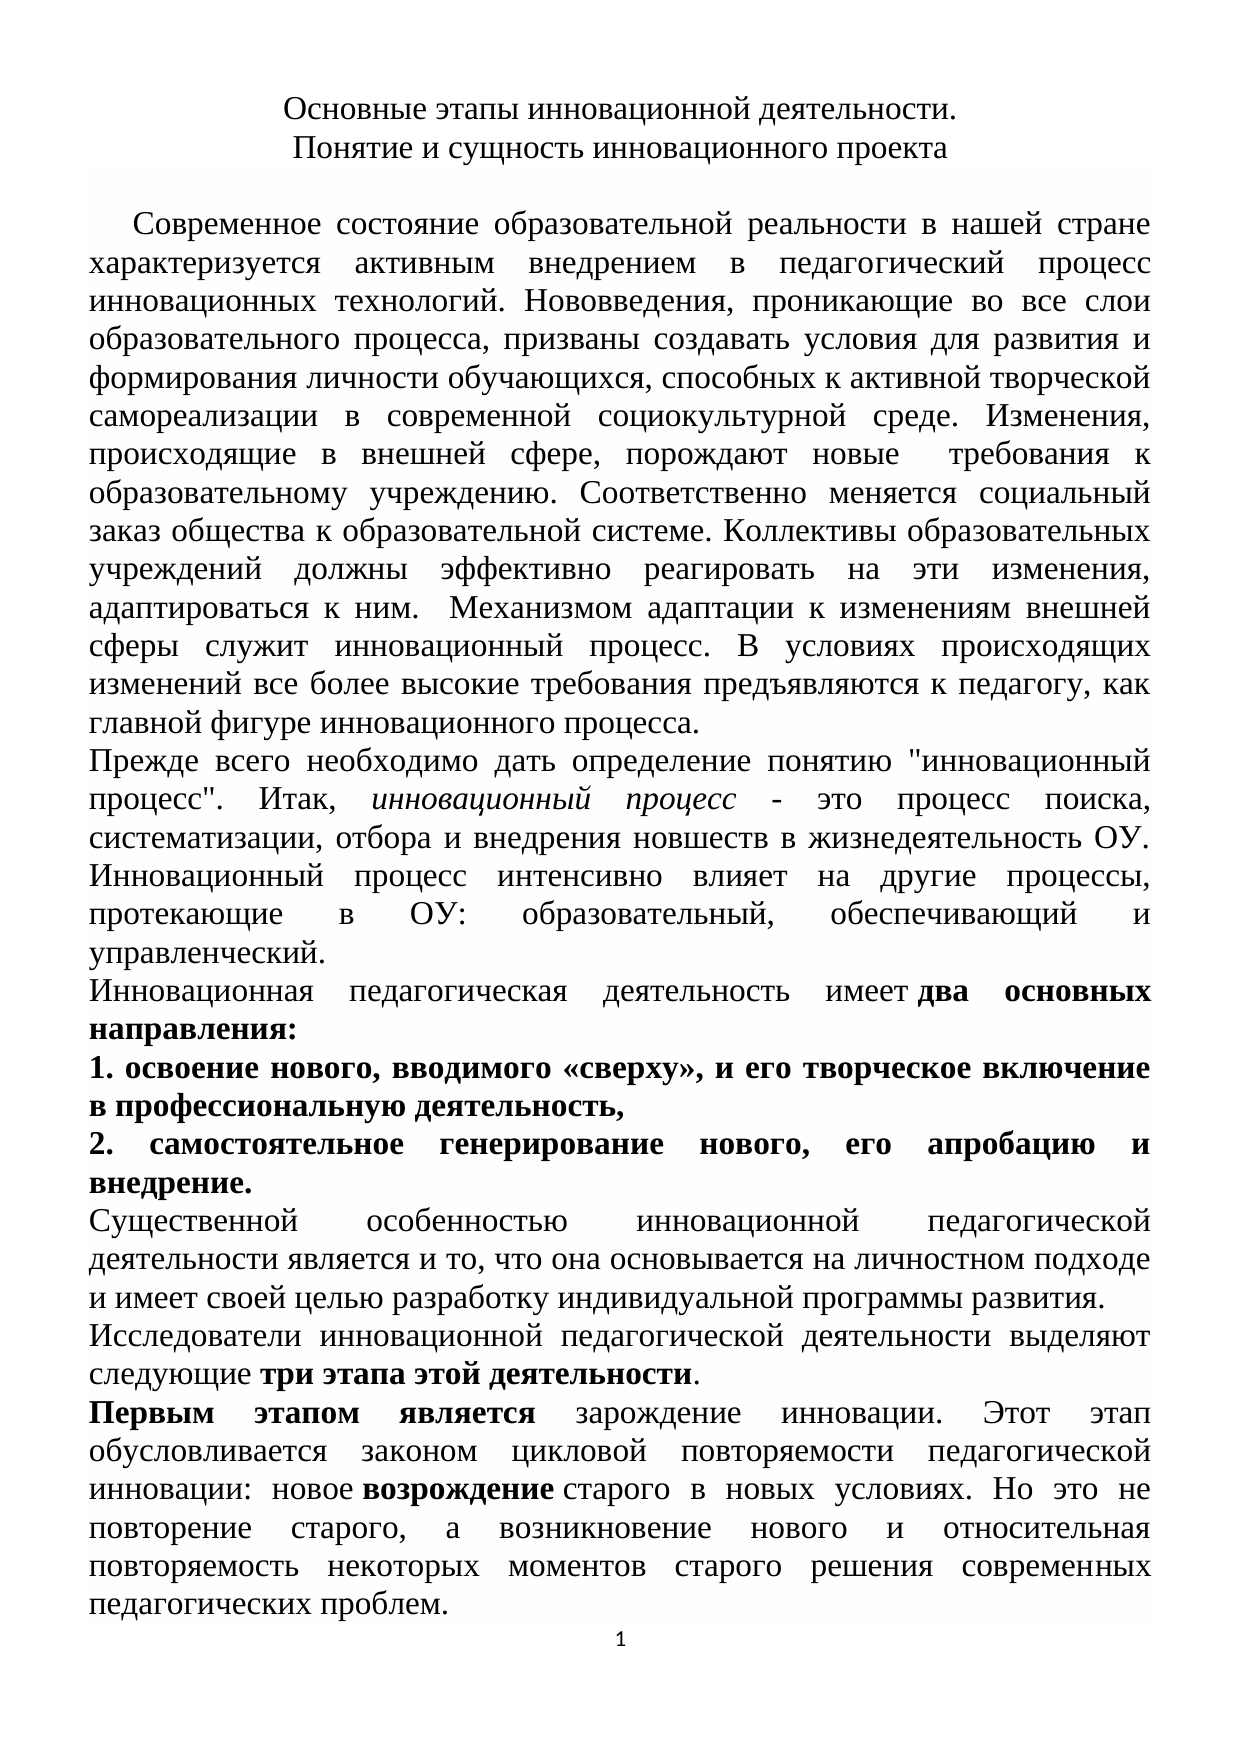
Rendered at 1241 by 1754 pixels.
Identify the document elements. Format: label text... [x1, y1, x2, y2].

text Современное состояние образовательной реальности в нашей стране характеризуется активным внедрением в педагогический процесс инновационных технологий. Нововведения, проникающие во все слои образовательного процесса, призваны создавать условия для развития и формирования личности обучающихся, способных к активной творческой самореализации в современной социокультурной среде. Изменения, происходящие в внешней сфере, порождают новые требования к образовательному учреждению. Соответственно меняется социальный заказ общества к образовательной системе. Коллективы образовательных учреждений должны эффективно реагировать на эти изменения, адаптироваться к ним. Механизмом адаптации к изменениям внешней сферы служит инновационный процесс. В условиях происходящих изменений все более высокие требования предъявляются к педагогу, как главной фигуре инновационного процесса. [89, 204, 1152, 740]
text 2. самостоятельное генерирование нового, его апробацию и внедрение. [89, 1124, 1152, 1200]
text Инновационная педагогическая деятельность имеет два основных направления: [89, 970, 1152, 1047]
text 1. освоение нового, вводимого «сверху», и его творческое включение в профессиональную деятельность, [89, 1047, 1152, 1124]
text Исследователи инновационной педагогической деятельности выделяют следующие три этапа этой деятельности. [89, 1315, 1152, 1392]
text Существенной особенностью инновационной педагогической деятельности является и то, что она основывается на личностном подходе и имеет своей целью разработку индивидуальной программы развития. [89, 1200, 1152, 1315]
text Понятие и сущность инновационного проекта [89, 127, 1152, 165]
text Прежде всего необходимо дать определение понятию "инновационный процесс". Итак, инновационный процесс - это процесс поиска, систематизации, отбора и внедрения новшеств в жизнедеятельность ОУ. Инновационный процесс интенсивно влияет на другие процессы, протекающие в ОУ: образовательный, обеспечивающий и управленческий. [89, 740, 1152, 970]
text Первым этапом является зарождение инновации. Этот этап обусловливается законом цикловой повторяемости педагогической инновации: новое возрождение старого в новых условиях. Но это не повторение старого, а возникновение нового и относительная повторяемость некоторых моментов старого решения современных педагогических проблем. [89, 1392, 1152, 1622]
text Основные этапы инновационной деятельности. [89, 89, 1152, 127]
